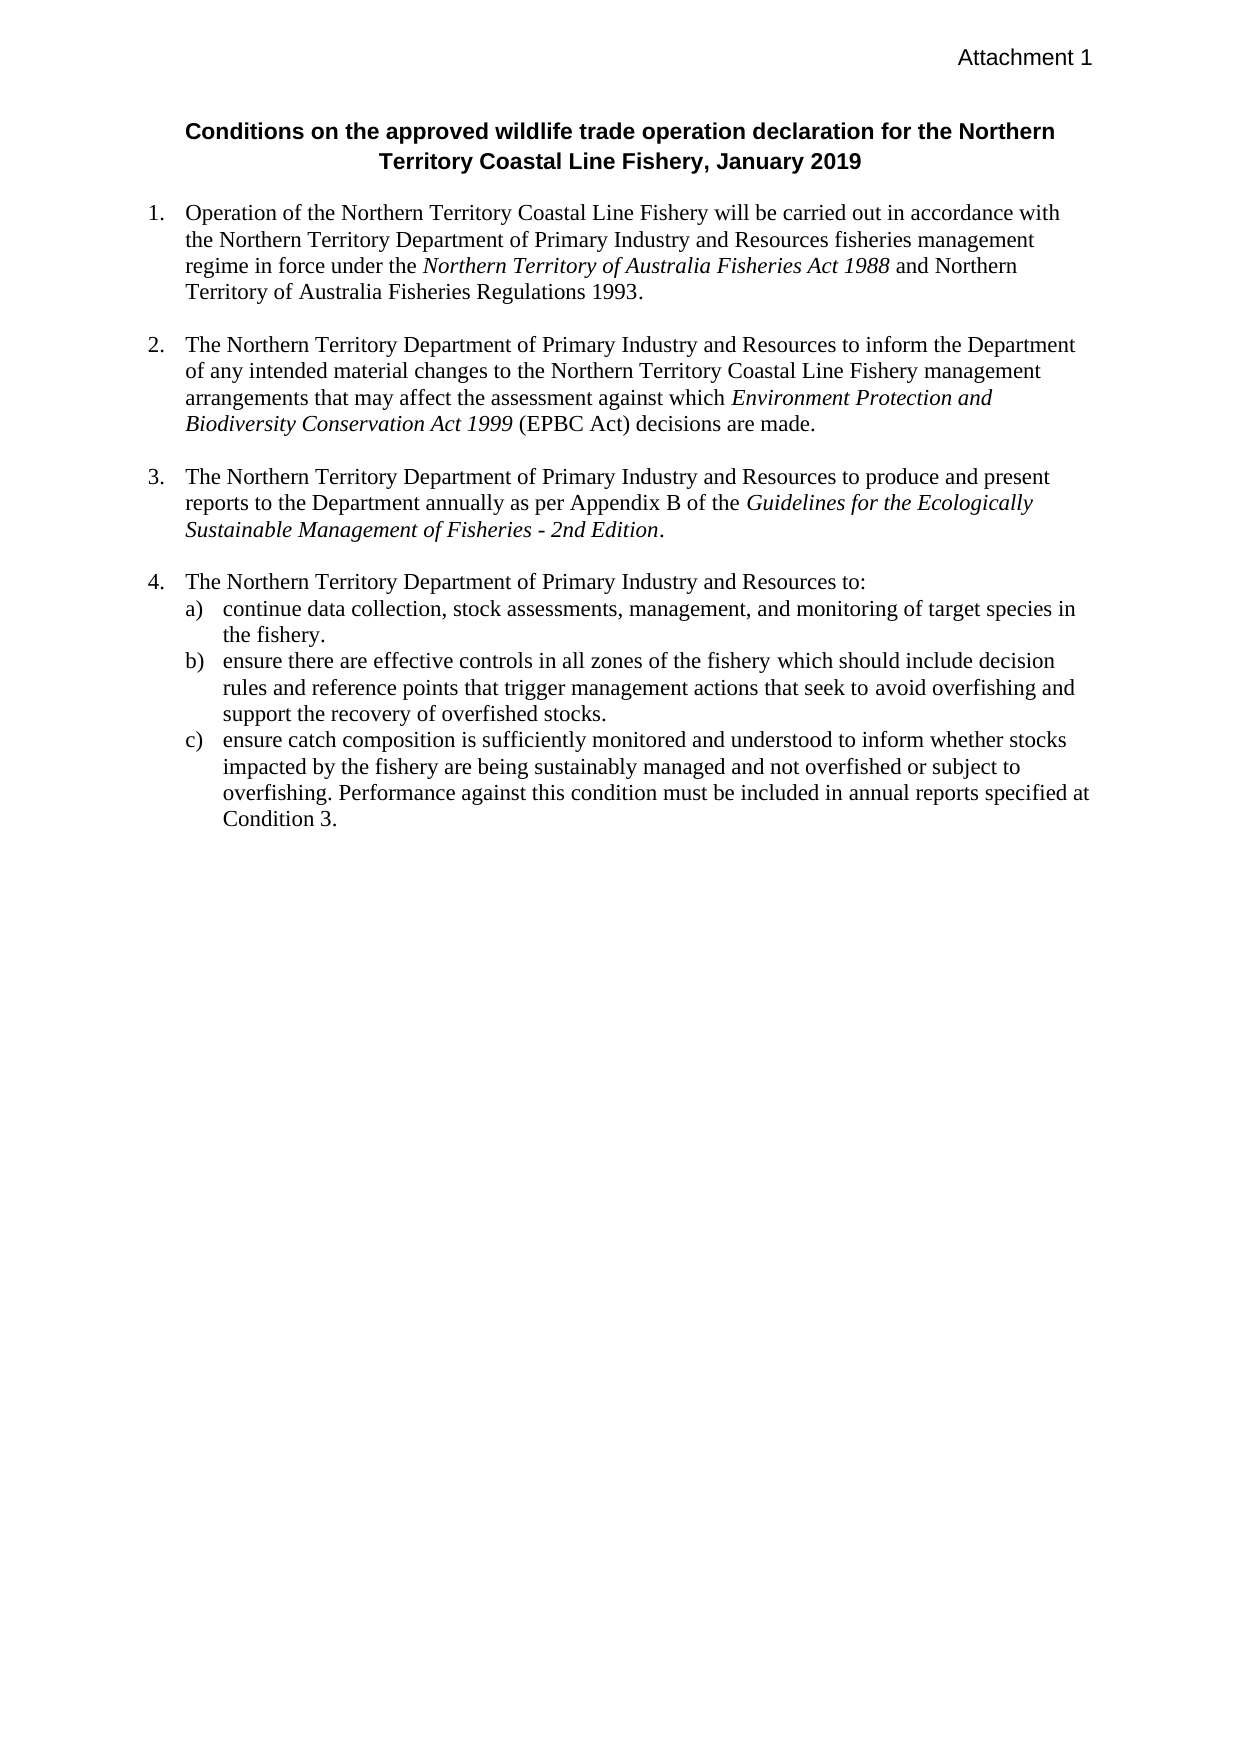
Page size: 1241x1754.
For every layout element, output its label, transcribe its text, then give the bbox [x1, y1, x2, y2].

list ensure catch composition is sufficiently monitored and understood to inform whether stocks impacted by the fishery are being sustainably managed and not overfished or subject to overfishing. Performance against this condition must be included in annual reports specified at Condition 3. [185, 726, 1092, 832]
list The Northern Territory Department of Primary Industry and Resources to: [148, 568, 1092, 595]
list The Northern Territory Department of Primary Industry and Resources to inform the Department of any intended material changes to the Northern Territory Coastal Line Fishery management arrangements that may affect the assessment against which Environment Protection and Biodiversity Conservation Act 1999 (EPBC Act) decisions are made. [148, 331, 1092, 437]
list The Northern Territory Department of Primary Industry and Resources to produce and present reports to the Department annually as per Appendix B of the Guidelines for the Ecologically Sustainable Management of Fisheries - 2nd Edition. [148, 463, 1092, 542]
text Conditions on the approved wildlife trade operation declaration for the Northern Territory Coastal Line Fishery, January 2019 [148, 118, 1092, 175]
list ensure there are effective controls in all zones of the fishery which should include decision rules and reference points that trigger management actions that seek to avoid overfishing and support the recovery of overfished stocks. [185, 647, 1092, 726]
list continue data collection, stock assessments, management, and monitoring of target species in the fishery. [185, 595, 1092, 647]
list Operation of the Northern Territory Coastal Line Fishery will be carried out in accordance with the Northern Territory Department of Primary Industry and Resources fisheries management regime in force under the Northern Territory of Australia Fisheries Act 1988 and Northern Territory of Australia Fisheries Regulations 1993. [148, 199, 1092, 305]
